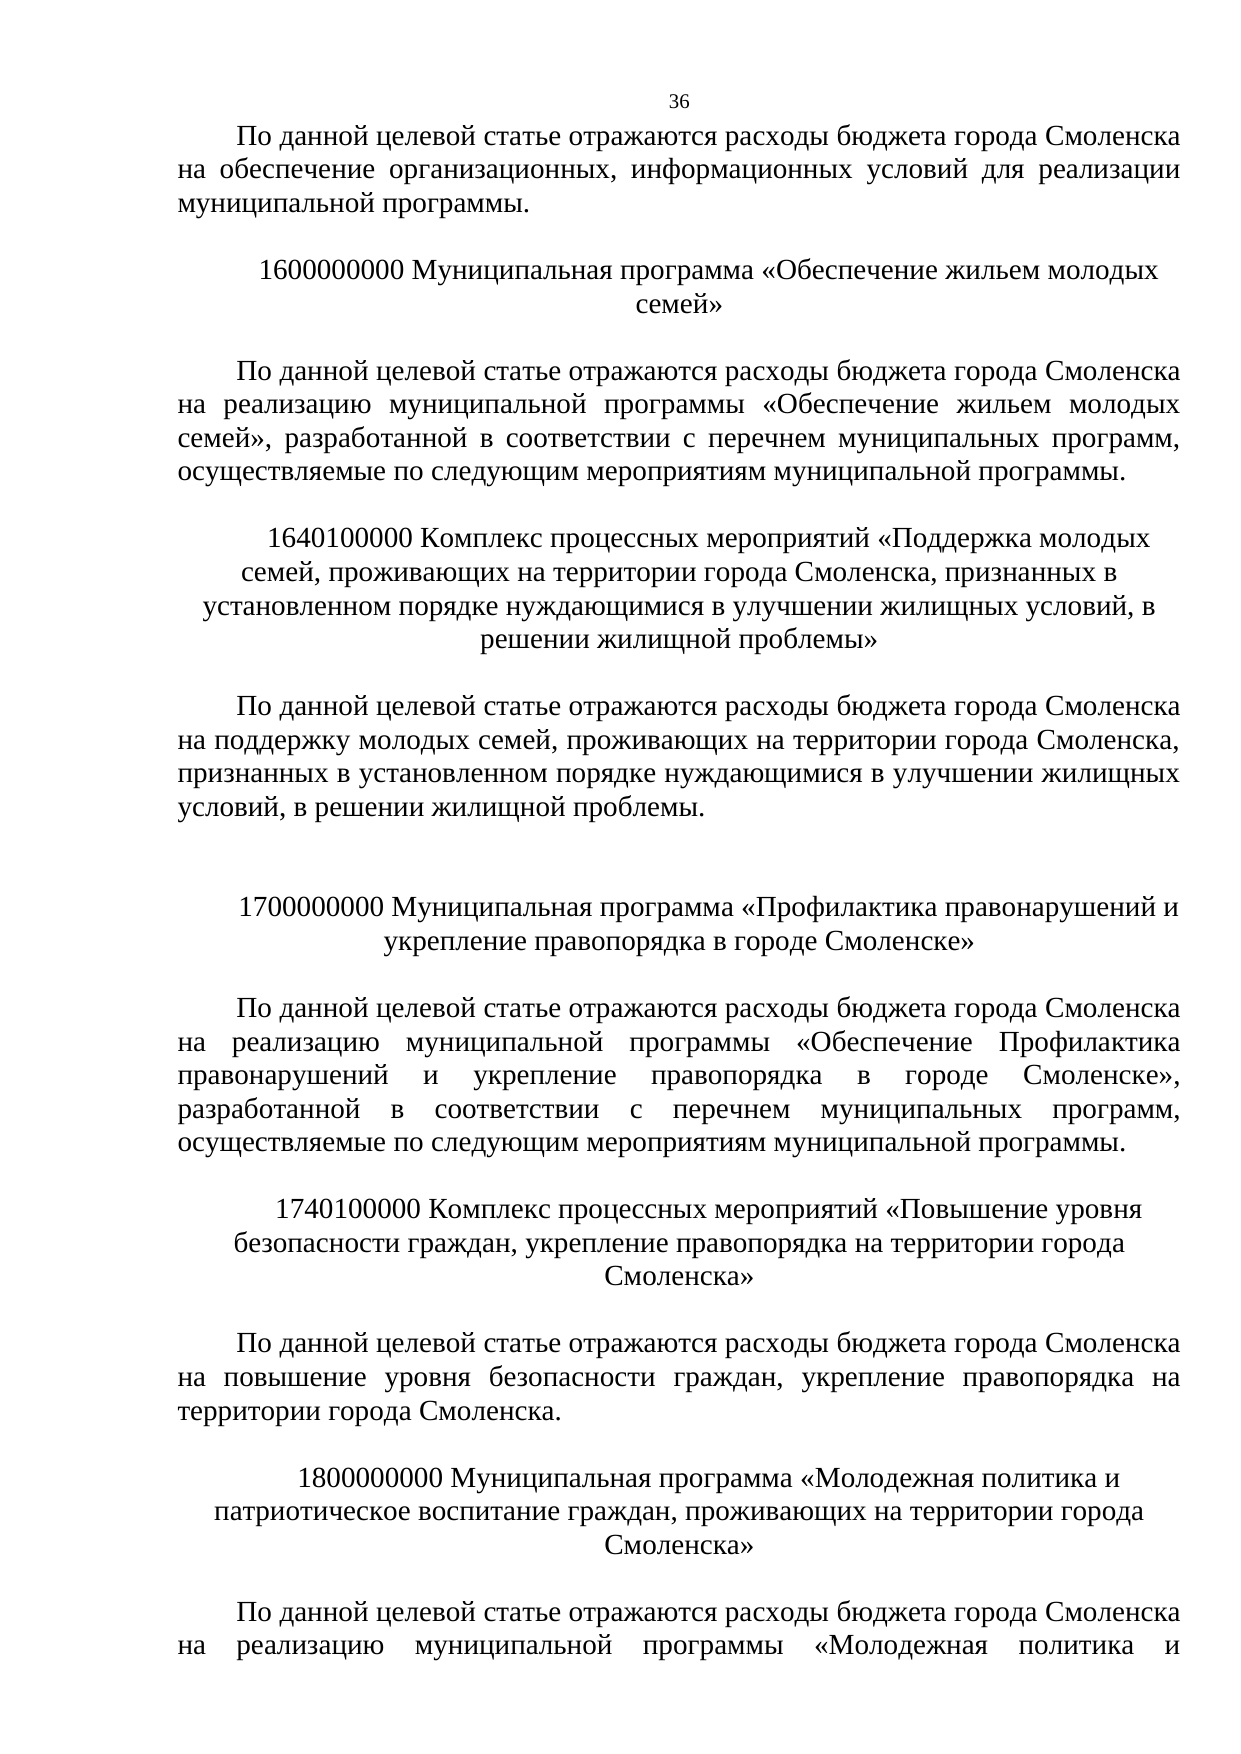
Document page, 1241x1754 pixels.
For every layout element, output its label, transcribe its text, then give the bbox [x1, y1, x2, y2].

text 1640100000 Комплекс процессных мероприятий «Поддержка молодых семей, проживающих на территории города Смоленска, признанных в установленном порядке нуждающимися в улучшении жилищных условий, в решении жилищной проблемы» [177, 521, 1181, 655]
text 1600000000 Муниципальная программа «Обеспечение жильем молодых семей» [177, 252, 1181, 319]
text 1740100000 Комплекс процессных мероприятий «Повышение уровня безопасности граждан, укрепление правопорядка на территории города Смоленска» [177, 1191, 1181, 1292]
text 1800000000 Муниципальная программа «Молодежная политика и патриотическое воспитание граждан, проживающих на территории города Смоленска» [177, 1460, 1181, 1560]
text По данной целевой статье отражаются расходы бюджета города Смоленска на повышение уровня безопасности граждан, укрепление правопорядка на территории города Смоленска. [177, 1326, 1181, 1426]
text По данной целевой статье отражаются расходы бюджета города Смоленска на поддержку молодых семей, проживающих на территории города Смоленска, признанных в установленном порядке нуждающимися в улучшении жилищных условий, в решении жилищной проблемы. [177, 688, 1181, 822]
text По данной целевой статье отражаются расходы бюджета города Смоленска на обеспечение организационных, информационных условий для реализации муниципальной программы. [177, 118, 1181, 219]
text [177, 1594, 1181, 1661]
text 1700000000 Муниципальная программа «Профилактика правонарушений и укрепление правопорядка в городе Смоленске» [177, 889, 1181, 957]
text По данной целевой статье отражаются расходы бюджета города Смоленска на реализацию муниципальной программы «Обеспечение жильем молодых семей», разработанной в соответствии с перечнем муниципальных программ, осуществляемые по следующим мероприятиям муниципальной программы. [177, 353, 1181, 487]
text По данной целевой статье отражаются расходы бюджета города Смоленска на реализацию муниципальной программы «Обеспечение Профилактика правонарушений и укрепление правопорядка в городе Смоленске», разработанной в соответствии с перечнем муниципальных программ, осуществляемые по следующим мероприятиям муниципальной программы. [177, 990, 1181, 1158]
